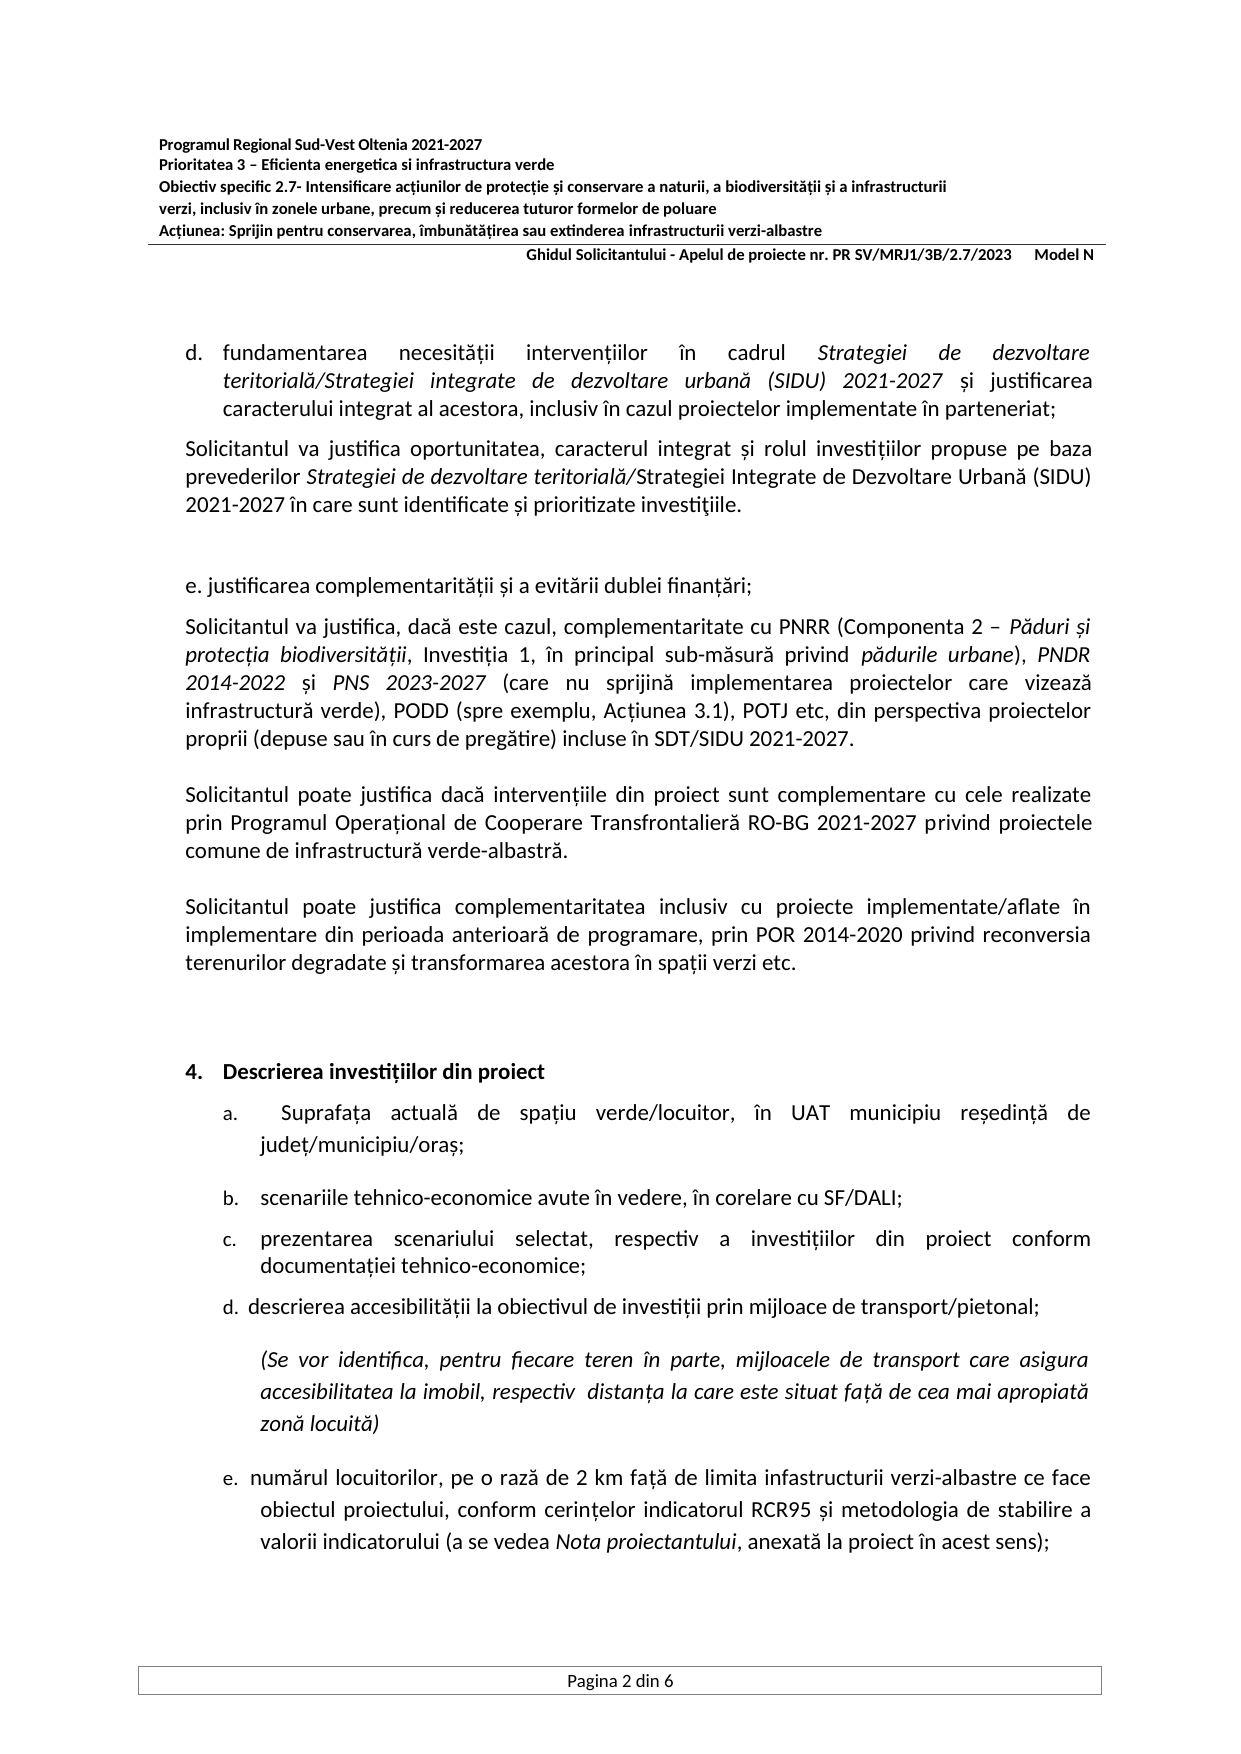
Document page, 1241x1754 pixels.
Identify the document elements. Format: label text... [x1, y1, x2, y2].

text (Se vor identifica, pentru fiecare teren în parte, mijloacele de transport care asigura accesibilitatea la imobil, respectiv distanța la care este situat față de cea mai apropiată zonă locuită) [260, 1345, 1092, 1438]
list descrierea accesibilității la obiectivul de investiții prin mijloace de transport/pietonal; [223, 1292, 1092, 1320]
text Solicitantul poate justifica complementaritatea inclusiv cu proiecte implementate/aflate în implementare din perioada anterioară de programare, prin POR 2014-2020 privind reconversia terenurilor degradate și transformarea acestora în spaţii verzi etc. [185, 892, 1092, 976]
list Descrierea investiţiilor din proiect [185, 1057, 1092, 1085]
list fundamentarea necesității intervențiilor în cadrul Strategiei de dezvoltare teritorială/Strategiei integrate de dezvoltare urbană (SIDU) 2021-2027 și justificarea caracterului integrat al acestora, inclusiv în cazul proiectelor implementate în parteneriat; [185, 338, 1092, 422]
text Solicitantul poate justifica dacă intervențiile din proiect sunt complementare cu cele realizate prin Programul Operațional de Cooperare Transfrontalieră RO-BG 2021-2027 privind proiectele comune de infrastructură verde-albastră. [185, 780, 1092, 864]
list numărul locuitorilor, pe o rază de 2 km față de limita infastructurii verzi-albastre ce face obiectul proiectului, conform cerințelor indicatorul RCR95 și metodologia de stabilire a valorii indicatorului (a se vedea Nota proiectantului, anexată la proiect în acest sens); [223, 1463, 1092, 1555]
text e. justificarea complementarităţii și a evitării dublei finanţări; [148, 572, 1092, 599]
list scenariile tehnico-economice avute în vedere, în corelare cu SF/DALI; [223, 1183, 1092, 1211]
text Solicitantul va justifica oportunitatea, caracterul integrat și rolul investițiilor propuse pe baza prevederilor Strategiei de dezvoltare teritorială/Strategiei Integrate de Dezvoltare Urbană (SIDU) 2021-2027 în care sunt identificate și prioritizate investiţiile. [185, 434, 1092, 518]
text Solicitantul va justifica, dacă este cazul, complementaritate cu PNRR (Componenta 2 – Păduri și protecția biodiversității, Investiția 1, în principal sub-măsură privind pădurile urbane), PNDR 2014-2022 și PNS 2023-2027 (care nu sprijină implementarea proiectelor care vizează infrastructură verde), PODD (spre exemplu, Acțiunea 3.1), POTJ etc, din perspectiva proiectelor proprii (depuse sau în curs de pregătire) incluse în SDT/SIDU 2021-2027. [185, 612, 1092, 752]
list prezentarea scenariului selectat, respectiv a investiţiilor din proiect conform documentaţiei tehnico-economice; [223, 1224, 1092, 1280]
list Suprafaţa actuală de spaţiu verde/locuitor, în UAT municipiu reședinţă de judeţ/municipiu/oraș; [223, 1098, 1092, 1158]
